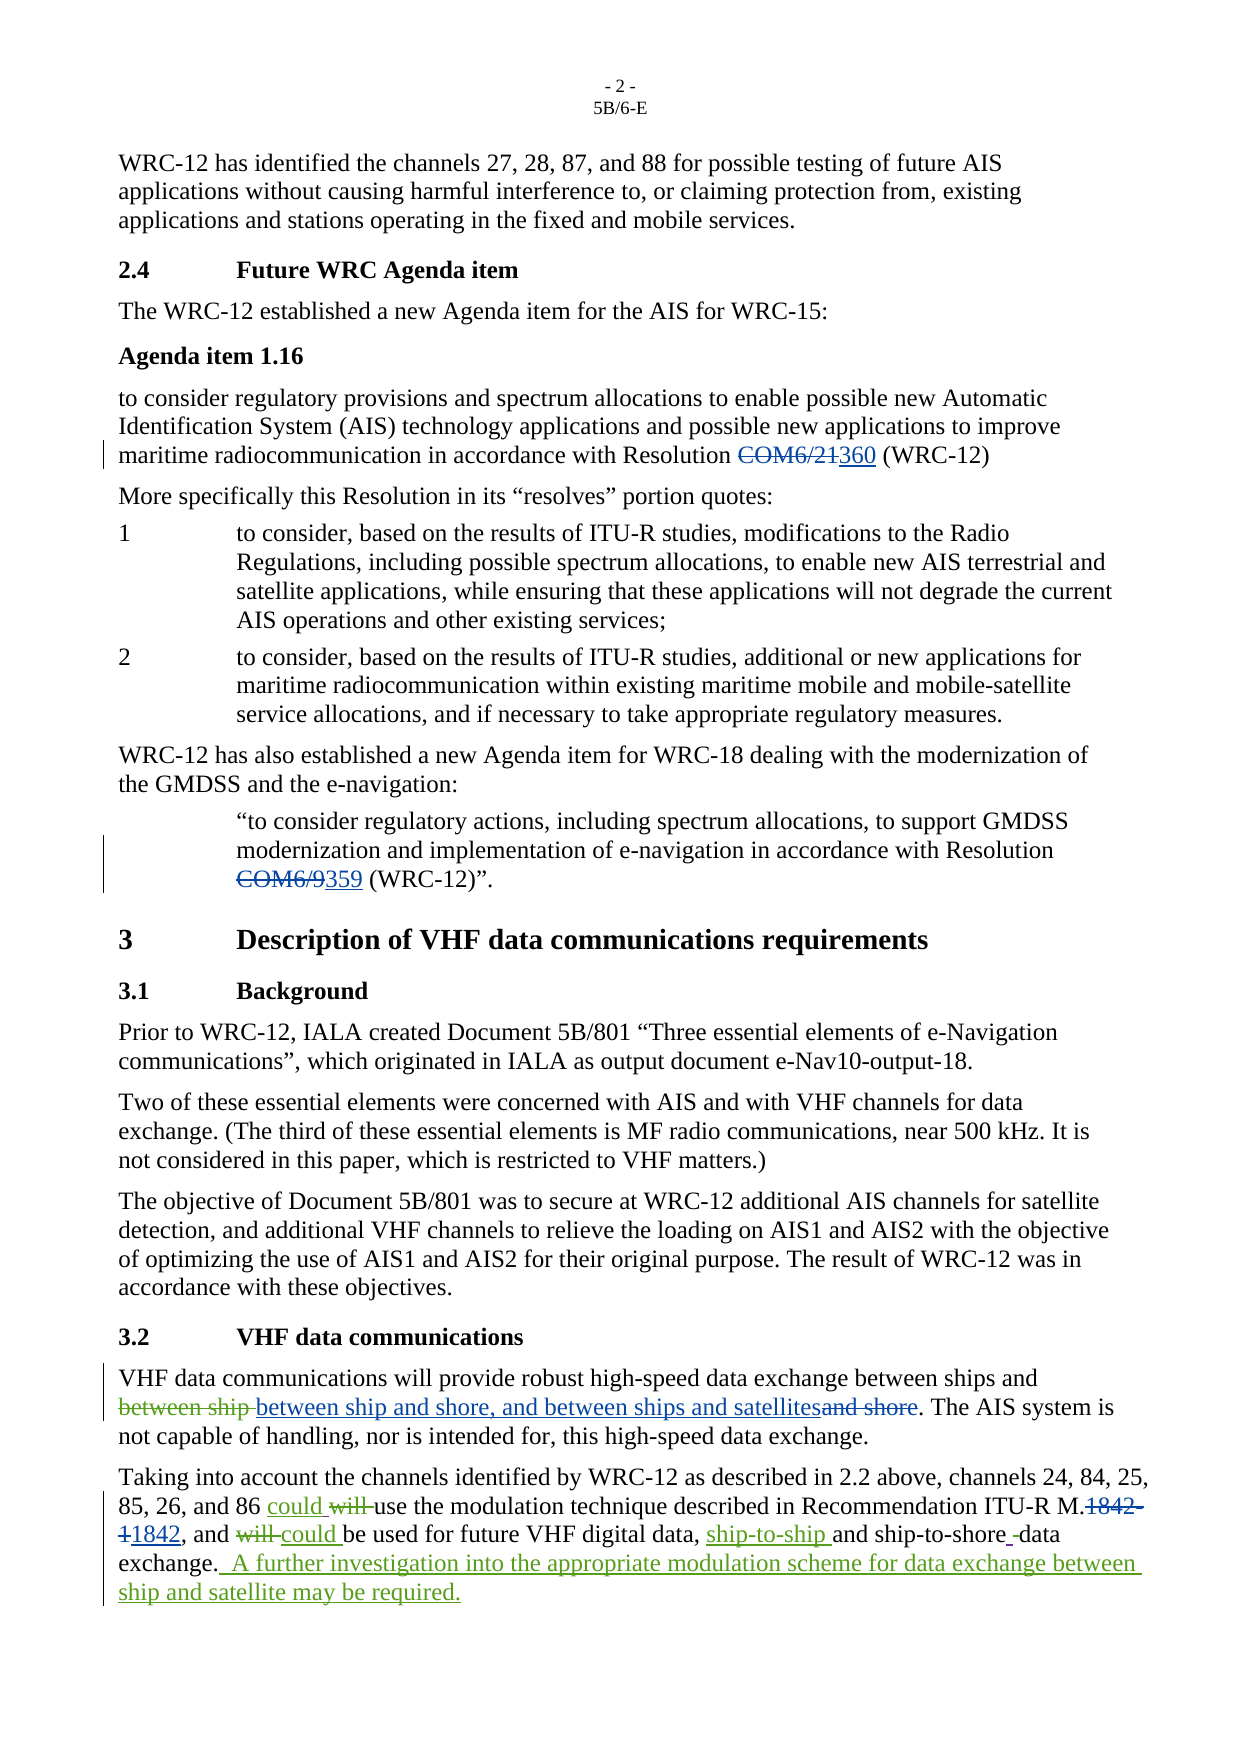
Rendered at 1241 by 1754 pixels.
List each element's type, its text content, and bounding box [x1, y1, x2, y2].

text VHF data communications will provide robust high-speed data exchange between ships and . The AIS system is not capable of handling, nor is intended for, this high-speed data exchange. [118, 1363, 1122, 1449]
text More specifically this Resolution in its “resolves” portion quotes: [118, 481, 1122, 510]
text The objective of Document 5B/801 was to secure at WRC-12 additional AIS channels for satellite detection, and additional VHF channels to relieve the loading on AIS1 and AIS2 with the objective of optimizing the use of AIS1 and AIS2 for their original purpose. The result of WRC-12 was in accordance with these objectives. [118, 1186, 1122, 1301]
subtitle Agenda item 1.16 [118, 341, 1122, 370]
text Two of these essential elements were concerned with AIS and with VHF channels for data exchange. (The third of these essential elements is MF radio communications, near 500 kHz. It is not considered in this paper, which is restricted to VHF matters.) [118, 1087, 1122, 1174]
subtitle 3.1 Background [118, 976, 1122, 1005]
text 2 to consider, based on the results of ITU-R studies, additional or new applications for maritime radiocommunication within existing maritime mobile and mobile-satellite service allocations, and if necessary to take appropriate regulatory measures. [118, 642, 1122, 728]
text The WRC-12 established a new Agenda item for the AIS for WRC-15: [118, 296, 1122, 325]
text Taking into account the channels identified by WRC-12 as described in 2.2 above, channels 24, 84, 25, 85, 26, and 86 use the modulation technique described in Recommendation ITU-R M., and be used for future VHF digital data, and ship-to-shoredata exchange. [118, 1462, 1152, 1606]
text WRC-12 has also established a new Agenda item for WRC-18 dealing with the modernization of the GMDSS and the e-navigation: [118, 741, 1122, 798]
text “to consider regulatory actions, including spectrum allocations, to support GMDSS modernization and implementation of e-navigation in accordance with Resolution (WRC-12)”. [236, 806, 1122, 893]
subtitle 3 Description of VHF data communications requirements [118, 922, 1122, 955]
text 1 to consider, based on the results of ITU-R studies, modifications to the Radio Regulations, including possible spectrum allocations, to enable new AIS terrestrial and satellite applications, while ensuring that these applications will not degrade the current AIS operations and other existing services; [118, 518, 1122, 633]
subtitle 2.4 Future WRC Agenda item [118, 255, 1122, 283]
text to consider regulatory provisions and spectrum allocations to enable possible new Automatic Identification System (AIS) technology applications and possible new applications to improve maritime radiocommunication in accordance with Resolution (WRC-12) [118, 383, 1122, 469]
subtitle 3.2 VHF data communications [118, 1322, 1122, 1351]
text Prior to WRC-12, IALA created Document 5B/801 “Three essential elements of e-Navigation communications”, which originated in IALA as output document e-Nav10-output-18. [118, 1017, 1122, 1075]
text WRC-12 has identified the channels 27, 28, 87, and 88 for possible testing of future AIS applications without causing harmful interference to, or claiming protection from, existing applications and stations operating in the fixed and mobile services. [118, 148, 1122, 234]
